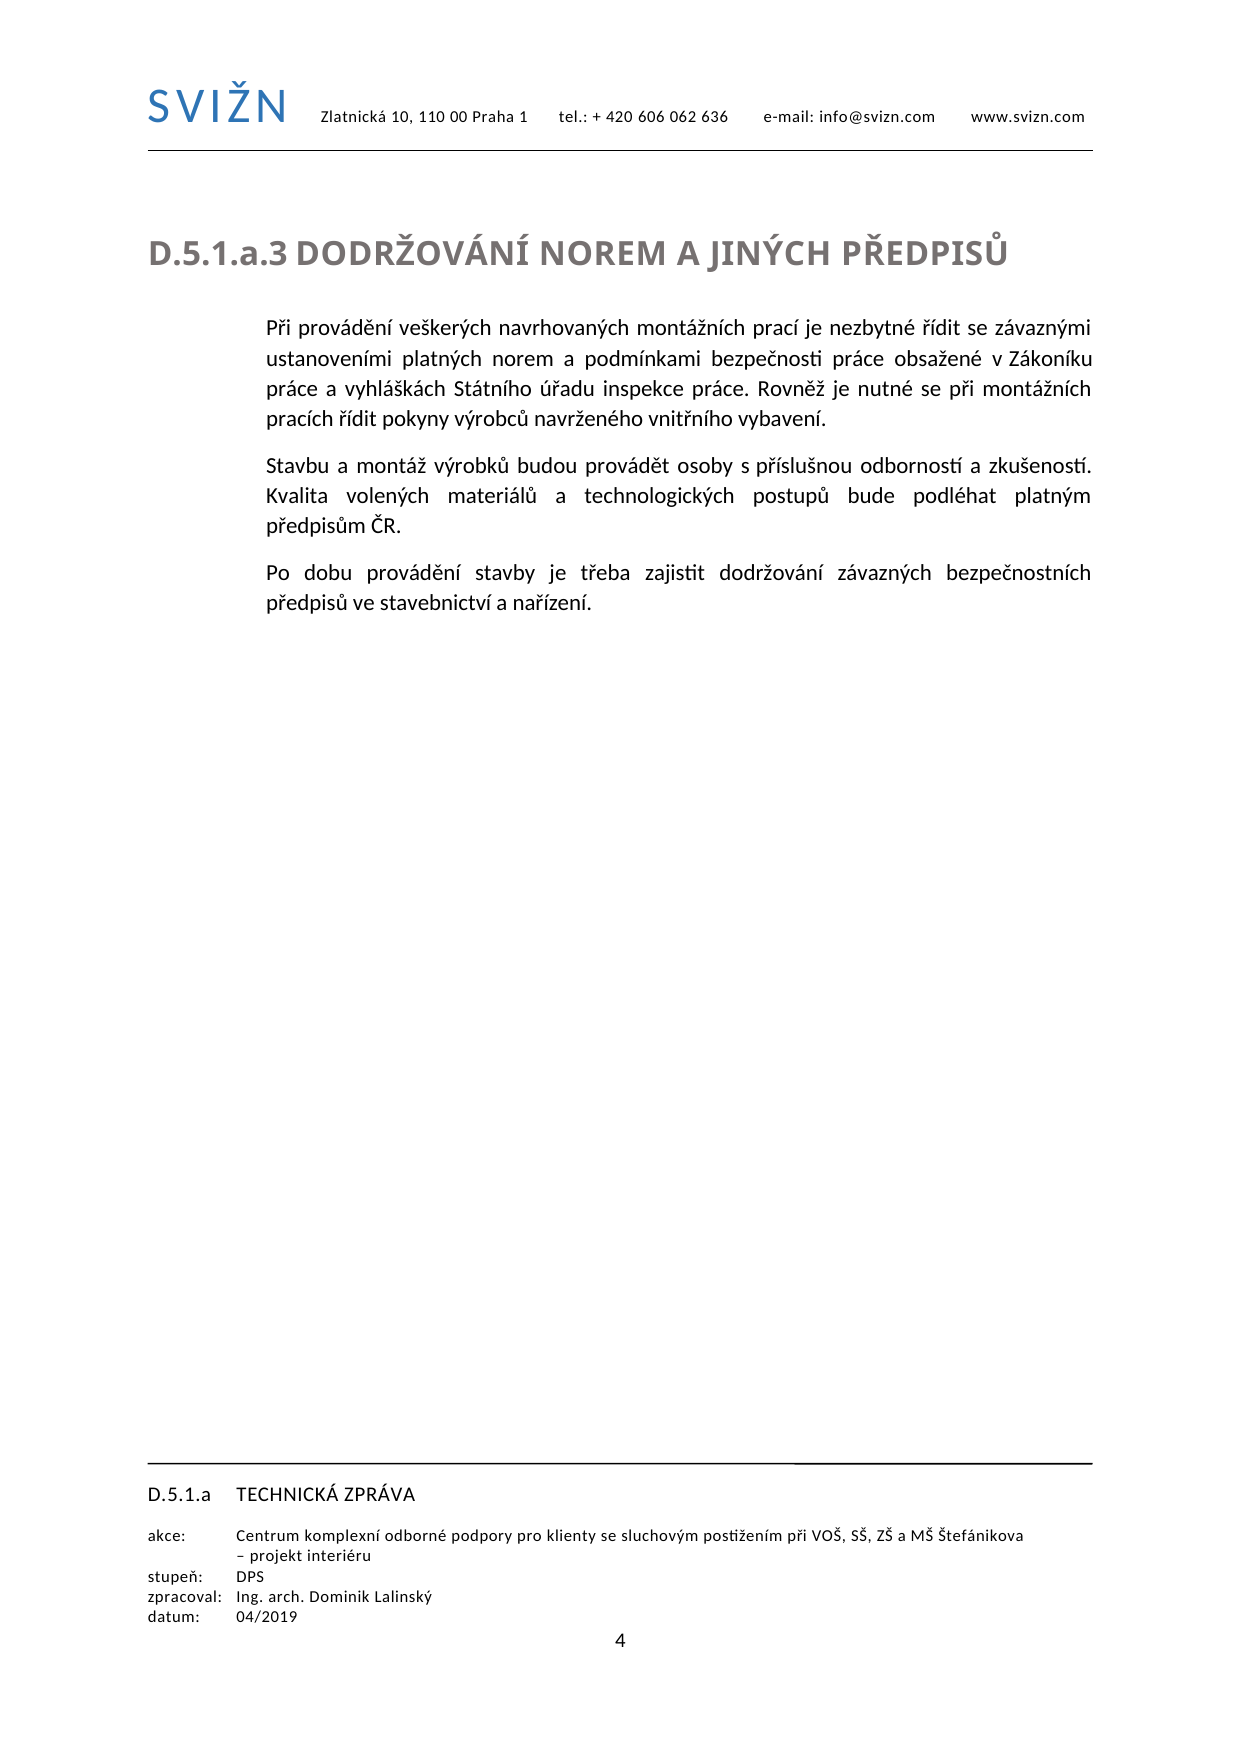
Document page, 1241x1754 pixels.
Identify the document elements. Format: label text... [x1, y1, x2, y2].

text Po dobu provádění stavby je třeba zajistit dodržování závazných bezpečnostních předpisů ve stavebnictví a nařízení. [266, 558, 1093, 617]
subtitle DODRŽOVÁNÍ NOREM A JINÝCH PŘEDPISŮ [148, 230, 1093, 276]
text Stavbu a montáž výrobků budou provádět osoby s příslušnou odborností a zkušeností. Kvalita volených materiálů a technologických postupů bude podléhat platným předpisům ČR. [266, 451, 1093, 539]
text Při provádění veškerých navrhovaných montážních prací je nezbytné řídit se závaznými ustanoveními platných norem a podmínkami bezpečnosti práce obsažené v Zákoníku práce a vyhláškách Státního úřadu inspekce práce. Rovněž je nutné se při montážních pracích řídit pokyny výrobců navrženého vnitřního vybavení. [266, 313, 1093, 432]
